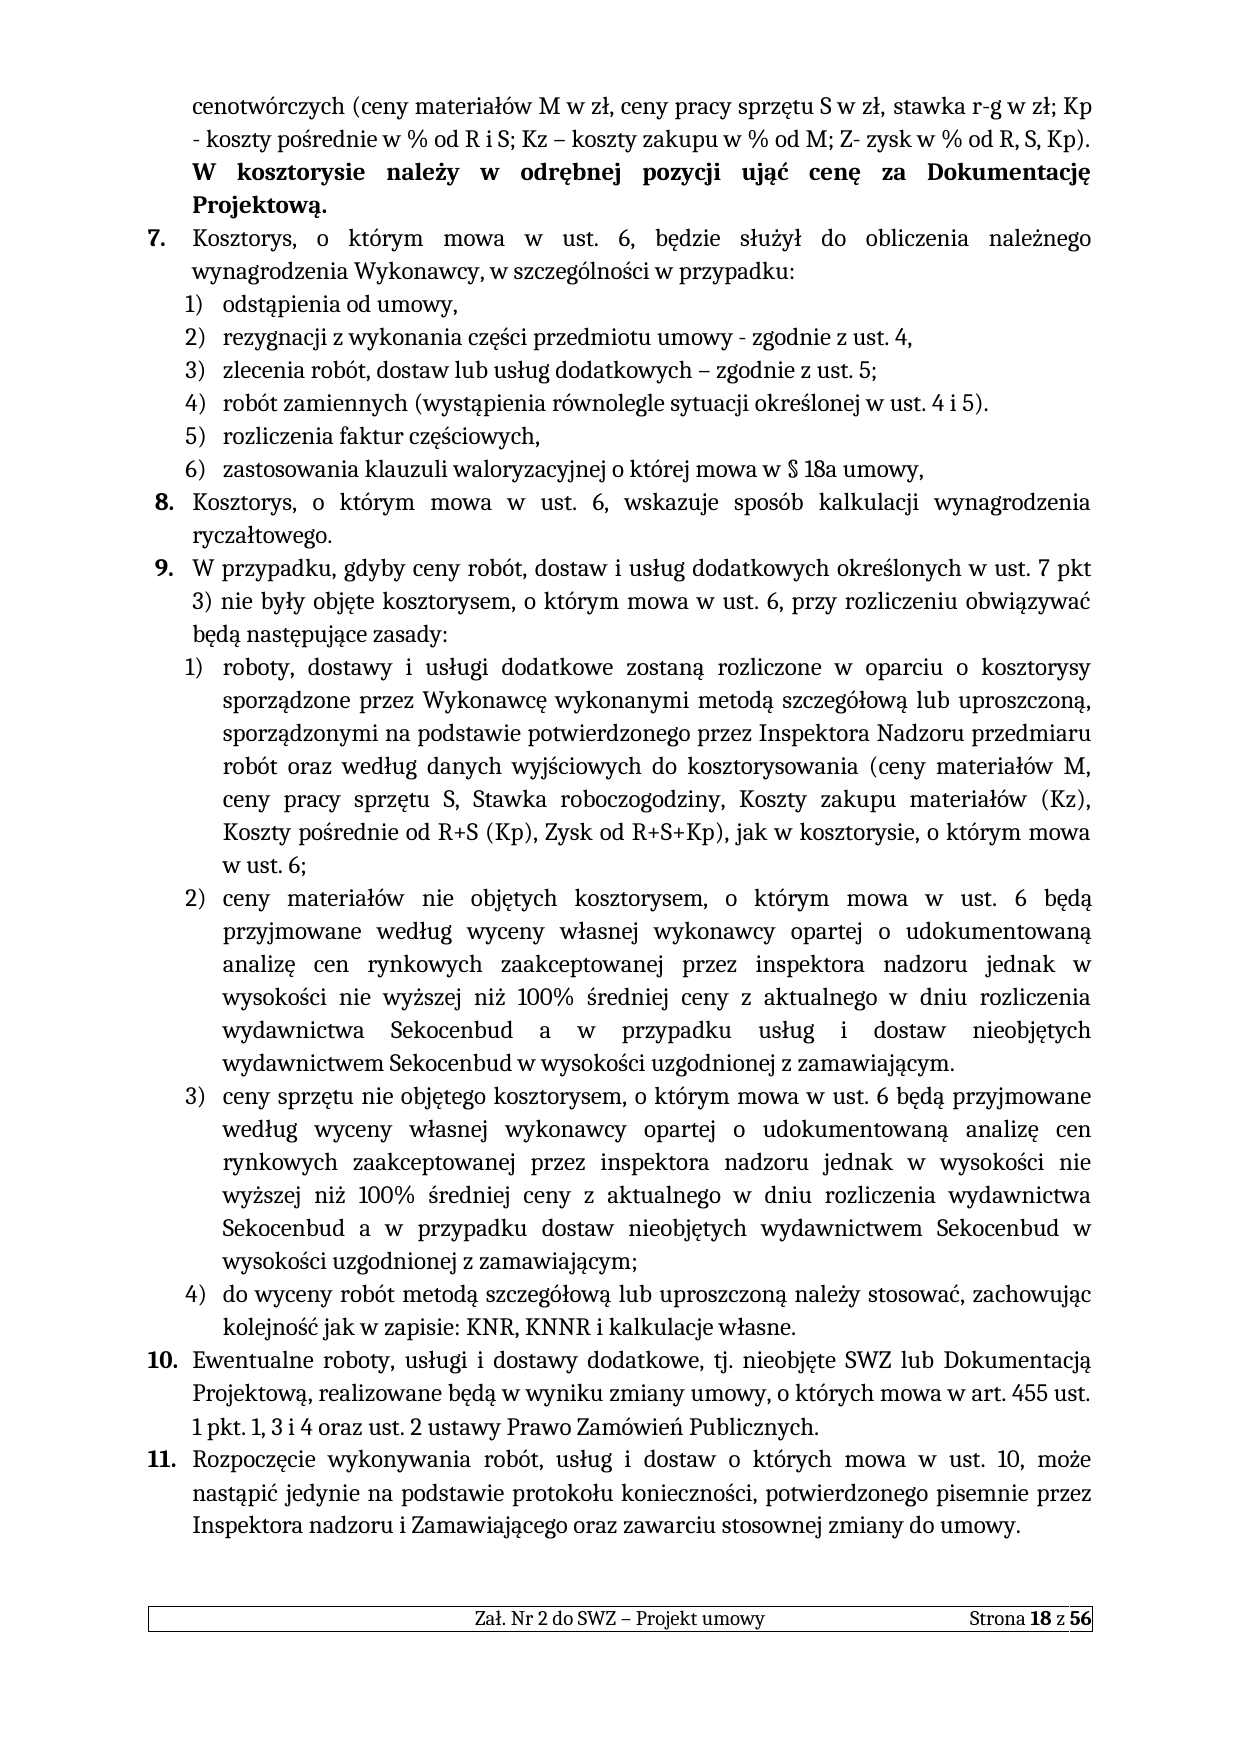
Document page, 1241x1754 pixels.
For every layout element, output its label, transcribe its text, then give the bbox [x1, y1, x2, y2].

list zastosowania klauzuli waloryzacyjnej o której mowa w § 18a umowy, [185, 455, 1092, 483]
list Kosztorys, o którym mowa w ust. 6, wskazuje sposób kalkulacji wynagrodzenia ryczałtowego. [154, 488, 1092, 549]
list Ewentualne roboty, usługi i dostawy dodatkowe, tj. nieobjęte SWZ lub Dokumentacją Projektową, realizowane będą w wyniku zmiany umowy, o których mowa w art. 455 ust. 1 pkt. 1, 3 i 4 oraz ust. 2 ustawy Prawo Zamówień Publicznych. [148, 1346, 1092, 1441]
list Rozpoczęcie wykonywania robót, usług i dostaw o których mowa w ust. 10, może nastąpić jedynie na podstawie protokołu konieczności, potwierdzonego pisemnie przez Inspektora nadzoru i Zamawiającego oraz zawarciu stosownej zmiany do umowy. [148, 1445, 1092, 1540]
list do wyceny robót metodą szczegółową lub uproszczoną należy stosować, zachowując kolejność jak w zapisie: KNR, KNNR i kalkulacje własne. [185, 1280, 1092, 1342]
list ceny sprzętu nie objętego kosztorysem, o którym mowa w ust. 6 będą przyjmowane według wyceny własnej wykonawcy opartej o udokumentowaną analizę cen rynkowych zaakceptowanej przez inspektora nadzoru jednak w wysokości nie wyższej niż 100% średniej ceny z aktualnego w dniu rozliczenia wydawnictwa Sekocenbud a w przypadku dostaw nieobjętych wydawnictwem Sekocenbud w wysokości uzgodnionej z zamawiającym; [185, 1082, 1092, 1276]
list odstąpienia od umowy, [185, 290, 1092, 318]
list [148, 92, 1092, 219]
list roboty, dostawy i usługi dodatkowe zostaną rozliczone w oparciu o kosztorysy sporządzone przez Wykonawcę wykonanymi metodą szczegółową lub uproszczoną, sporządzonymi na podstawie potwierdzonego przez Inspektora Nadzoru przedmiaru robót oraz według danych wyjściowych do kosztorysowania (ceny materiałów M, ceny pracy sprzętu S, Stawka roboczogodziny, Koszty zakupu materiałów (Kz), Koszty pośrednie od R+S (Kp), Zysk od R+S+Kp), jak w kosztorysie, o którym mowa w ust. 6; [185, 653, 1092, 880]
list rezygnacji z wykonania części przedmiotu umowy - zgodnie z ust. 4, [185, 323, 1092, 351]
list robót zamiennych (wystąpienia równolegle sytuacji określonej w ust. 4 i 5). [185, 389, 1092, 417]
list ceny materiałów nie objętych kosztorysem, o którym mowa w ust. 6 będą przyjmowane według wyceny własnej wykonawcy opartej o udokumentowaną analizę cen rynkowych zaakceptowanej przez inspektora nadzoru jednak w wysokości nie wyższej niż 100% średniej ceny z aktualnego w dniu rozliczenia wydawnictwa Sekocenbud a w przypadku usług i dostaw nieobjętych wydawnictwem Sekocenbud w wysokości uzgodnionej z zamawiającym. [185, 884, 1092, 1078]
list W przypadku, gdyby ceny robót, dostaw i usług dodatkowych określonych w ust. 7 pkt 3) nie były objęte kosztorysem, o którym mowa w ust. 6, przy rozliczeniu obwiązywać będą następujące zasady: [154, 554, 1092, 649]
list Kosztorys, o którym mowa w ust. 6, będzie służył do obliczenia należnego wynagrodzenia Wykonawcy, w szczególności w przypadku: [148, 224, 1092, 285]
list zlecenia robót, dostaw lub usług dodatkowych – zgodnie z ust. 5; [185, 356, 1092, 384]
list rozliczenia faktur częściowych, [185, 422, 1092, 451]
